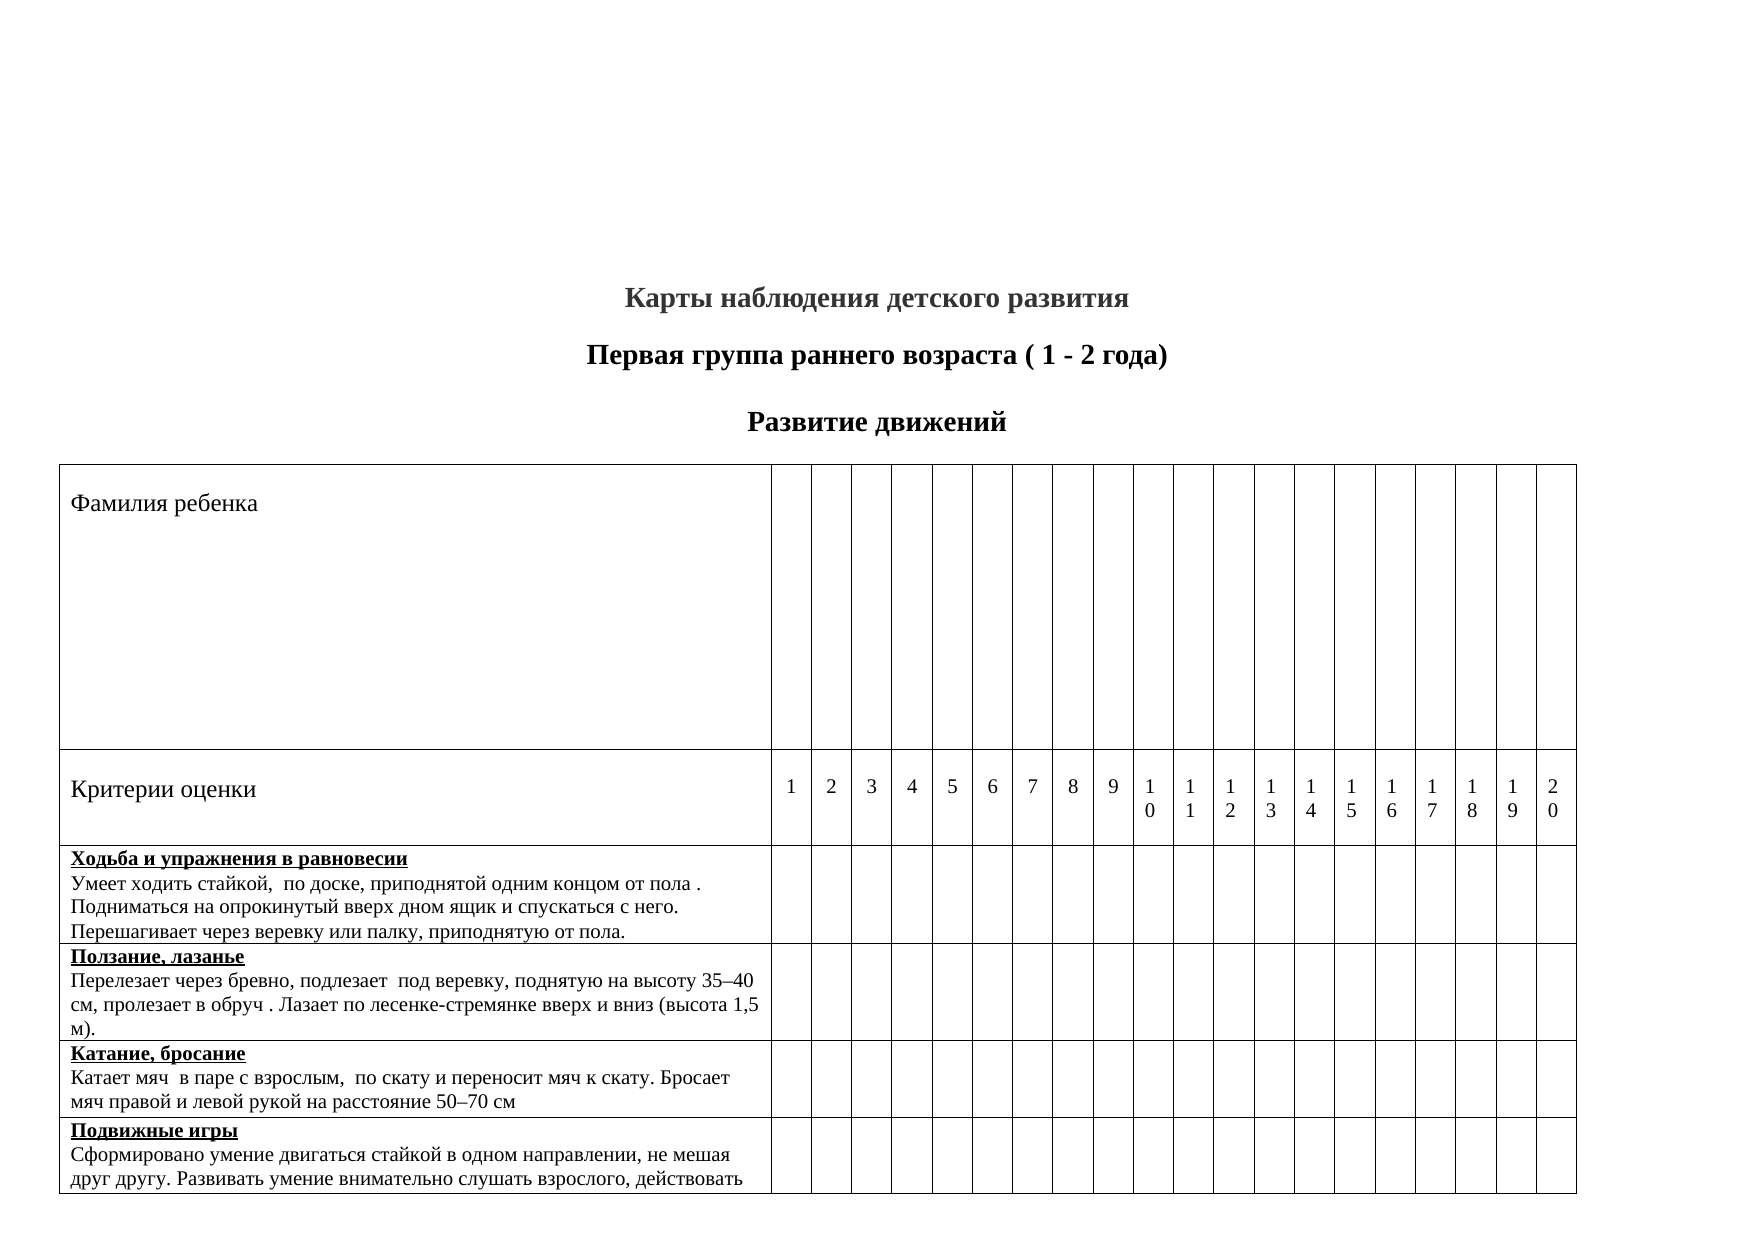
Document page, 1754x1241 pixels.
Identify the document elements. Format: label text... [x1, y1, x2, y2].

table_header [1134, 465, 1173, 749]
table_cell [1053, 846, 1093, 943]
table_cell [1456, 846, 1496, 943]
table_cell [1174, 1041, 1213, 1117]
table_cell 7 [1013, 750, 1052, 845]
table_cell [1174, 846, 1213, 943]
table_cell Катание, бросание Катает мяч в паре с взрослым, по скату и переносит мяч к скату. Бросает мяч правой и левой рукой на расстояние 50–70 см [60, 1041, 771, 1117]
table_cell [1053, 944, 1093, 1040]
table_cell [973, 1041, 1012, 1117]
table_cell [1214, 846, 1254, 943]
table_cell 5 [933, 750, 972, 845]
table_cell [1295, 944, 1334, 1040]
table_header [1094, 465, 1133, 749]
table_cell [1255, 944, 1294, 1040]
table_cell [1255, 1041, 1294, 1117]
table_cell [892, 1118, 932, 1193]
table_header [1335, 465, 1375, 749]
table_cell [933, 846, 972, 943]
table_cell [1376, 944, 1415, 1040]
text Карты наблюдения детского развития [118, 280, 1636, 314]
table_cell [1537, 846, 1576, 943]
table_cell [812, 846, 851, 943]
table_cell [1214, 1118, 1254, 1193]
table_header [1295, 465, 1334, 749]
table_header [1013, 465, 1052, 749]
table_cell [1456, 944, 1496, 1040]
table_cell [772, 1118, 811, 1193]
table_cell 20 [1537, 750, 1576, 845]
table_cell [1537, 1041, 1576, 1117]
table_cell [1497, 944, 1536, 1040]
table_cell [973, 944, 1012, 1040]
table_cell [1497, 846, 1536, 943]
table_cell [933, 944, 972, 1040]
table_cell 16 [1376, 750, 1415, 845]
table_cell 8 [1053, 750, 1093, 845]
table_cell [1335, 846, 1375, 943]
table_cell [812, 1118, 851, 1193]
table_header [933, 465, 972, 749]
table_header [1053, 465, 1093, 749]
table_cell [1013, 846, 1052, 943]
table_cell [1094, 1041, 1133, 1117]
table_cell 3 [852, 750, 891, 845]
table_cell [1295, 846, 1334, 943]
table_cell [1416, 846, 1455, 943]
table_cell [772, 944, 811, 1040]
table_cell [852, 944, 891, 1040]
table_cell [1537, 1118, 1576, 1193]
table_cell 18 [1456, 750, 1496, 845]
table_cell [1335, 944, 1375, 1040]
table_cell Критерии оценки [60, 750, 771, 845]
table_cell 13 [1255, 750, 1294, 845]
table_cell [1497, 1118, 1536, 1193]
table_cell [1335, 1041, 1375, 1117]
table_cell [1134, 846, 1173, 943]
table_cell 10 [1134, 750, 1173, 845]
table_cell [1053, 1041, 1093, 1117]
table_header [852, 465, 891, 749]
table_cell [772, 846, 811, 943]
table_header [1537, 465, 1576, 749]
table_cell [1134, 1041, 1173, 1117]
table_cell [852, 846, 891, 943]
table_cell 1 [772, 750, 811, 845]
table_cell [892, 846, 932, 943]
table_cell 15 [1335, 750, 1375, 845]
table_header Фамилия ребенка [60, 465, 771, 749]
table_cell [1376, 1118, 1415, 1193]
table_cell [1416, 1118, 1455, 1193]
table_cell [1255, 846, 1294, 943]
table_cell 4 [892, 750, 932, 845]
table_cell [1335, 1118, 1375, 1193]
table_cell [1094, 944, 1133, 1040]
table_header [1174, 465, 1213, 749]
table_cell [1255, 1118, 1294, 1193]
table_cell [1456, 1118, 1496, 1193]
table_cell [852, 1041, 891, 1117]
table_cell [1013, 1041, 1052, 1117]
table_cell 11 [1174, 750, 1213, 845]
table_cell [1295, 1118, 1334, 1193]
table_cell [1094, 846, 1133, 943]
table_cell [973, 1118, 1012, 1193]
text Первая группа раннего возраста ( 1 - 2 года) [118, 337, 1636, 371]
table_cell [1134, 944, 1173, 1040]
table_header [1376, 465, 1415, 749]
table_cell 14 [1295, 750, 1334, 845]
table_cell [1053, 1118, 1093, 1193]
table_cell [933, 1118, 972, 1193]
table_header [892, 465, 932, 749]
table_cell 9 [1094, 750, 1133, 845]
table_cell [1416, 1041, 1455, 1117]
table_cell [1174, 1118, 1213, 1193]
table_cell [973, 846, 1012, 943]
table_cell [812, 944, 851, 1040]
table_cell [892, 1041, 932, 1117]
table_cell [933, 1041, 972, 1117]
table_cell [772, 1041, 811, 1117]
table_cell 19 [1497, 750, 1536, 845]
table_cell [1376, 846, 1415, 943]
table_cell [1456, 1041, 1496, 1117]
table_cell [1174, 944, 1213, 1040]
table_cell [1214, 1041, 1254, 1117]
table_cell [852, 1118, 891, 1193]
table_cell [60, 1118, 771, 1193]
table_cell [1376, 1041, 1415, 1117]
table_cell [1537, 944, 1576, 1040]
table_cell [1094, 1118, 1133, 1193]
text Развитие движений [118, 404, 1636, 438]
table_cell 2 [812, 750, 851, 845]
table_header [1214, 465, 1254, 749]
table_cell 17 [1416, 750, 1455, 845]
table_cell [1013, 944, 1052, 1040]
table_header [1497, 465, 1536, 749]
table_cell [812, 1041, 851, 1117]
table_header [1416, 465, 1455, 749]
table_cell [1416, 944, 1455, 1040]
table_cell [892, 944, 932, 1040]
table_cell [1295, 1041, 1334, 1117]
table_header [973, 465, 1012, 749]
table_cell 6 [973, 750, 1012, 845]
table_header [772, 465, 811, 749]
table_cell Ползание, лазанье Перелезает через бревно, подлезает под веревку, поднятую на высоту 35–40 см, пролезает в обруч . Лазает по лесенке-стремянке вверх и вниз (высота 1,5 м). [60, 944, 771, 1040]
table_cell 12 [1214, 750, 1254, 845]
table_cell Ходьба и упражнения в равновесии Умеет ходить стайкой, по доске, приподнятой одним концом от пола . Подниматься на опрокинутый вверх дном ящик и спускаться с него. Перешагивает через веревку или палку, приподнятую от пола. [60, 846, 771, 943]
table_cell [1134, 1118, 1173, 1193]
table_header [1456, 465, 1496, 749]
table_cell [1497, 1041, 1536, 1117]
table_cell [1013, 1118, 1052, 1193]
table_header [812, 465, 851, 749]
table_header [1255, 465, 1294, 749]
table_cell [1214, 944, 1254, 1040]
